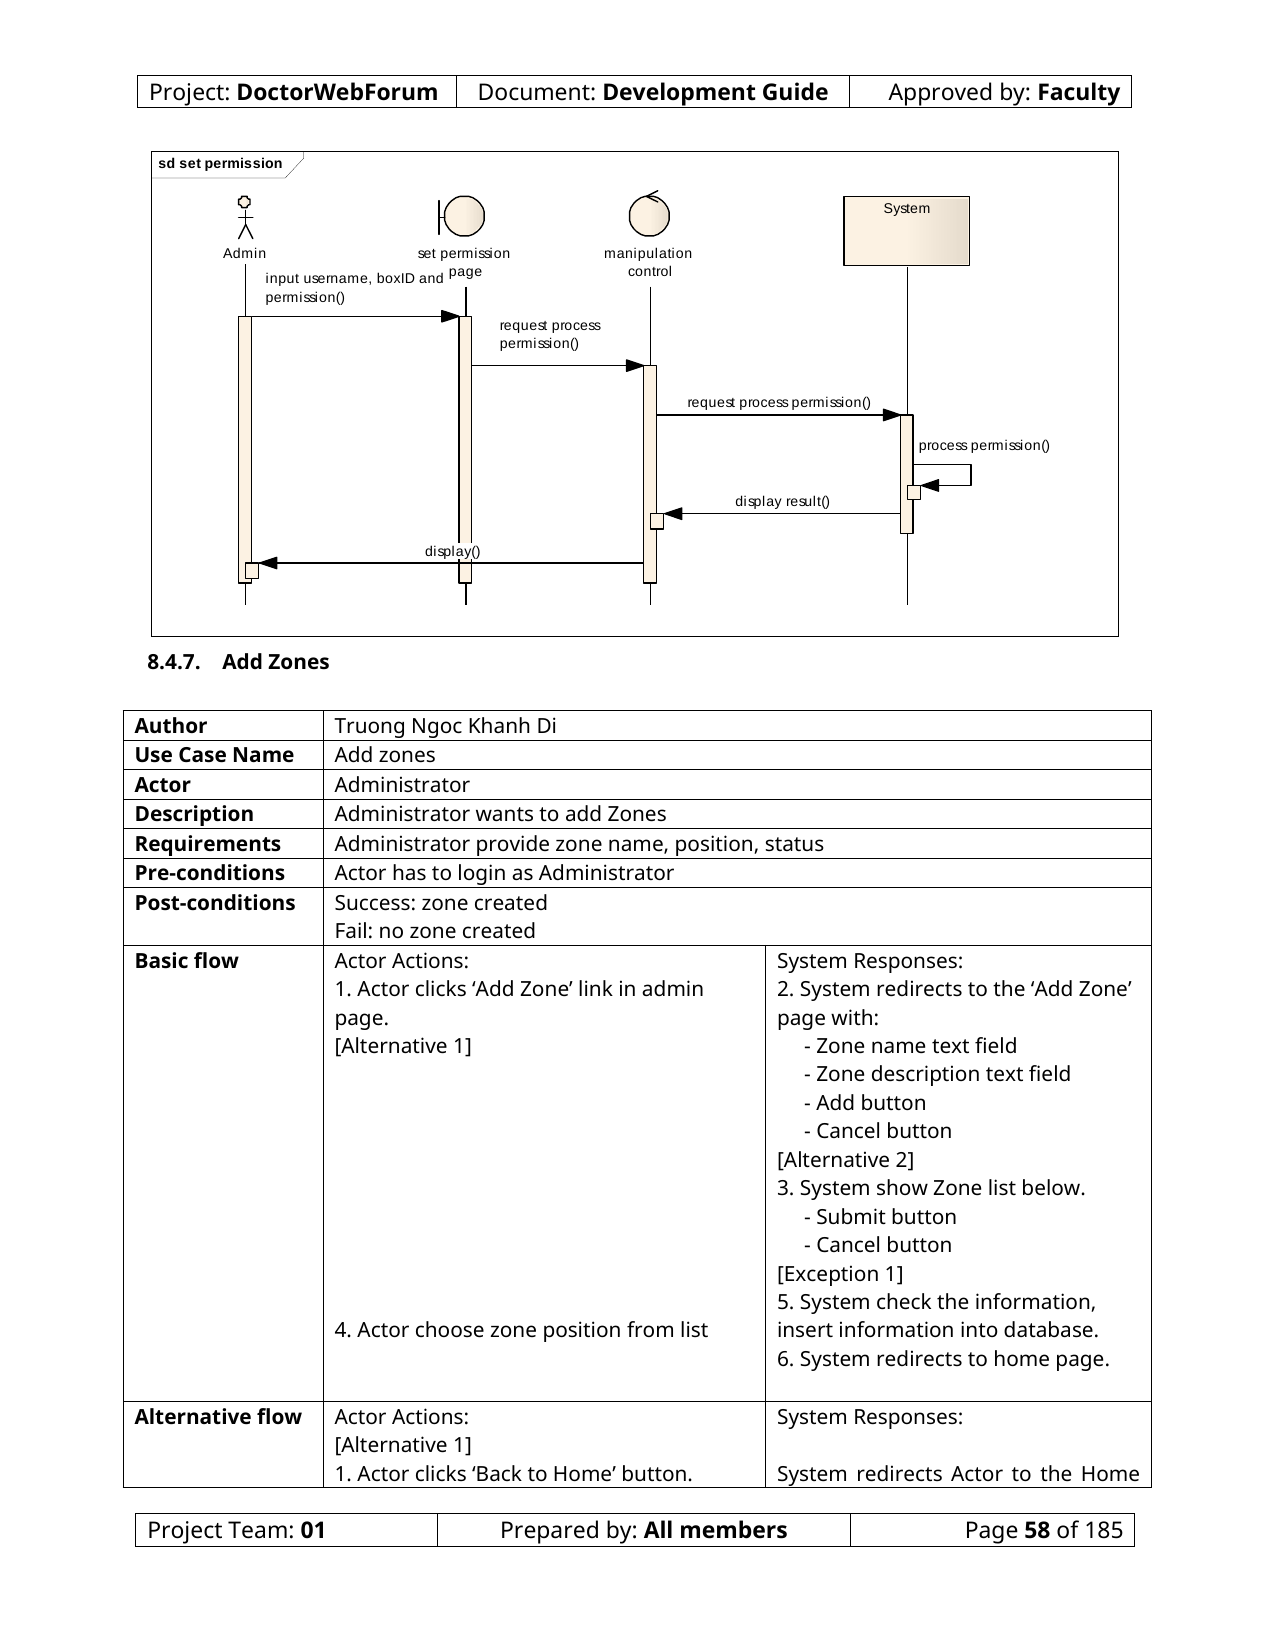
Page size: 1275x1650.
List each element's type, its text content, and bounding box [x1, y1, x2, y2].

table_header Author [124, 711, 323, 739]
subtitle Add Zones [147, 647, 1128, 675]
table_cell Pre-conditions [124, 859, 323, 887]
table_header Truong Ngoc Khanh Di [324, 711, 1151, 739]
table_cell Requirements [124, 829, 323, 857]
table_cell Actor Actions: 1. Actor clicks ‘Add Zone’ link in admin page. [Alternative 1] 4. Actor choose zone position from list [324, 946, 765, 1401]
table_cell Add zones [324, 741, 1151, 769]
table_cell Administrator wants to add Zones [324, 800, 1151, 828]
table_cell Post-conditions [124, 888, 323, 945]
table_cell Administrator [324, 770, 1151, 798]
table_cell Use Case Name [124, 741, 323, 769]
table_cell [324, 1402, 765, 1487]
table_cell System Responses: 2. System redirects to the ‘Add Zone’ page with: - Zone name text field - Zone description text field - Add button - Cancel button [Alternative 2] 3. System show Zone list below. - Submit button - Cancel button [Exception 1] 5. System check the information, insert information into database. 6. System redirects to home page. [766, 946, 1151, 1401]
table_cell Actor has to login as Administrator [324, 859, 1151, 887]
table_cell Success: zone created Fail: no zone created [324, 888, 1151, 945]
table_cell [766, 1402, 1151, 1487]
table_cell Description [124, 800, 323, 828]
table_cell Administrator provide zone name, position, status [324, 829, 1151, 857]
table_cell Basic flow [124, 946, 323, 1401]
table_cell Alternative flow [124, 1402, 323, 1487]
table_cell Actor [124, 770, 323, 798]
